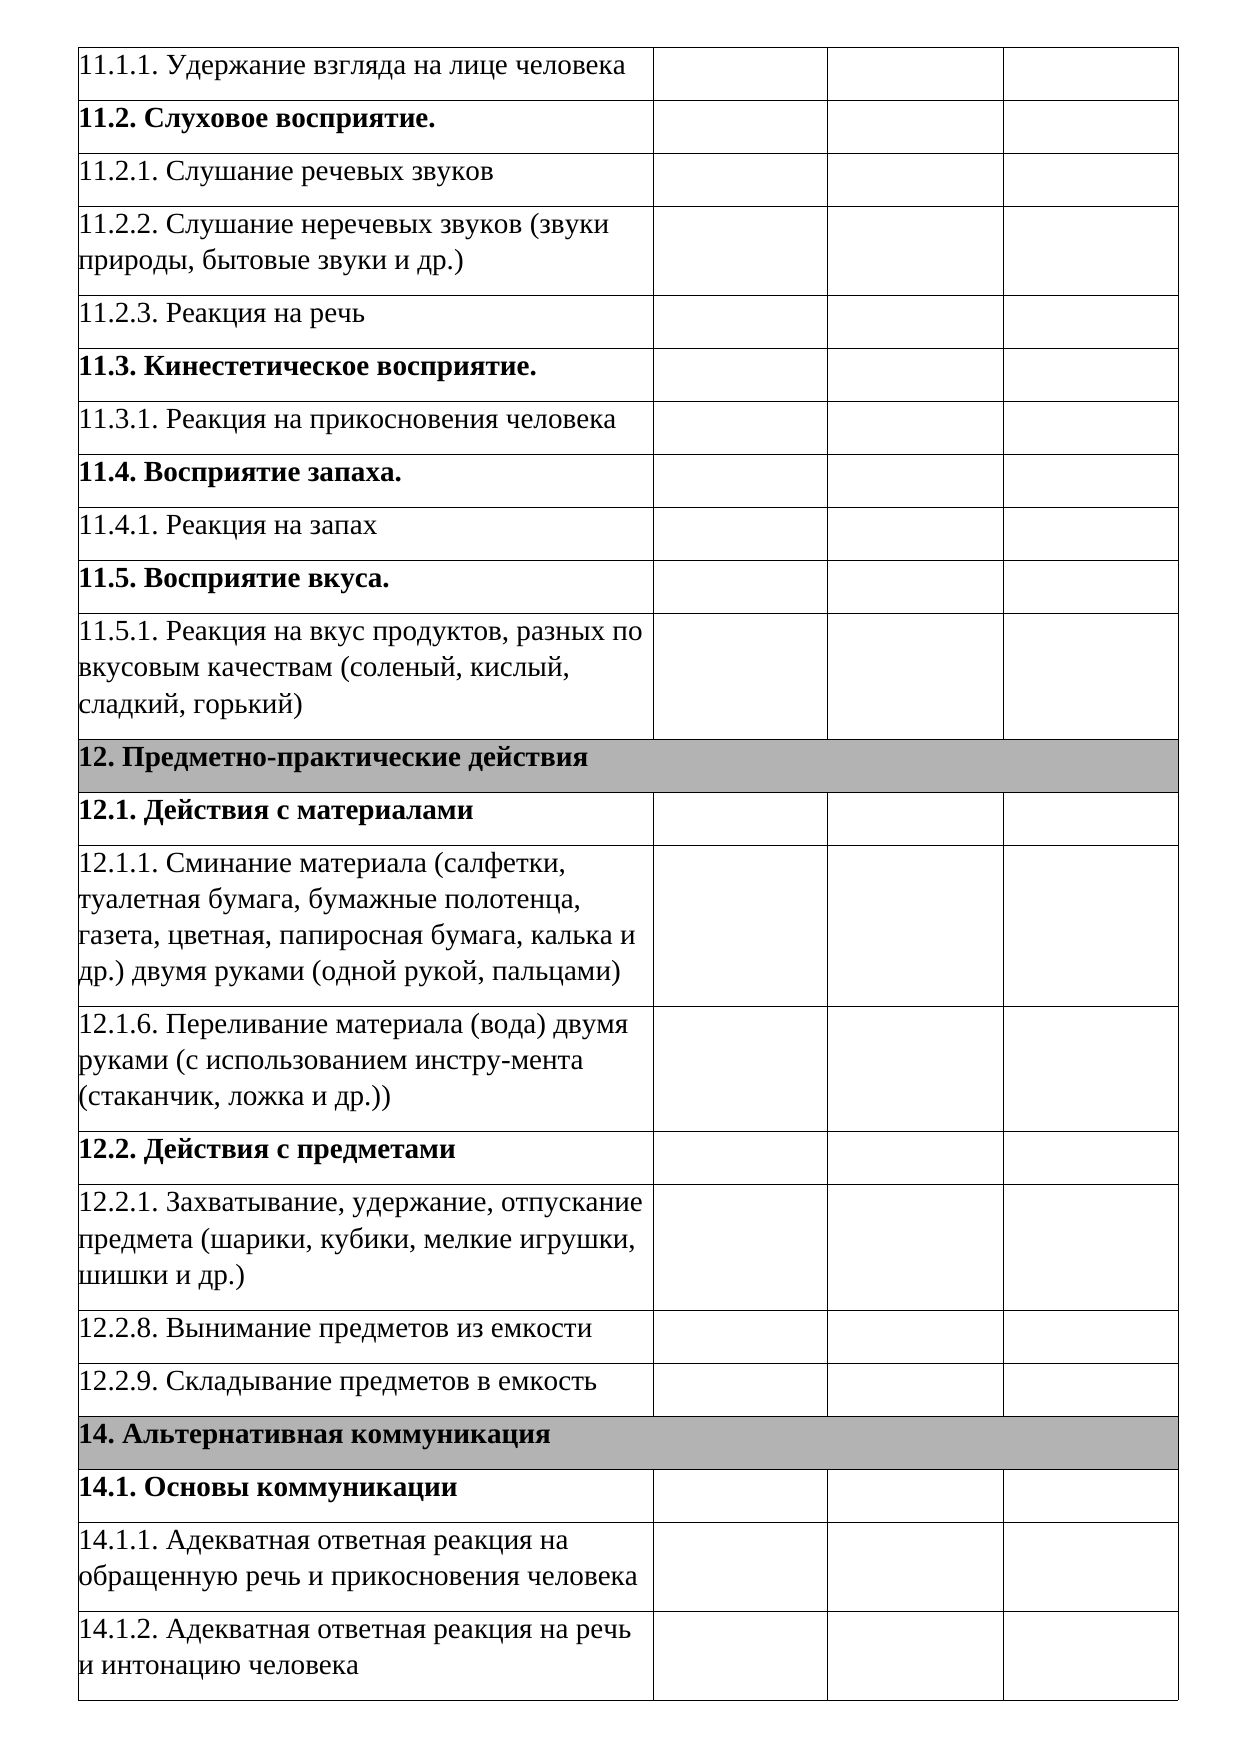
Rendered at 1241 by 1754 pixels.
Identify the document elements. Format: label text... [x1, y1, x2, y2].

table_cell 12.1.6. Переливание материала (вода) двумя руками (с использованием инстру-мента (стаканчик, ложка и др.)) [79, 1007, 653, 1131]
table_cell [1004, 48, 1178, 100]
table_cell 14.1. Основы коммуникации [79, 1470, 653, 1522]
table_cell [1004, 101, 1178, 153]
table_cell [828, 1007, 1003, 1131]
table_cell [654, 402, 827, 454]
table_cell [1004, 614, 1178, 738]
table_cell [654, 1132, 827, 1184]
table_cell [1004, 1311, 1178, 1363]
table_cell [654, 1523, 827, 1611]
table_cell 11.2. Слуховое восприятие. [79, 101, 653, 153]
table_cell 11.2.3. Реакция на речь [79, 296, 653, 348]
table_cell 12.2.9. Складывание предметов в емкость [79, 1364, 653, 1416]
table_cell 11.5.1. Реакция на вкус продуктов, разных по вкусовым качествам (соленый, кислый, сладкий, горький) [79, 614, 653, 738]
table_cell [654, 1185, 827, 1310]
table_cell [654, 48, 827, 100]
table_cell [828, 561, 1003, 613]
table_cell [828, 1364, 1003, 1416]
table_cell [654, 207, 827, 295]
table_cell 11.2.1. Слушание речевых звуков [79, 154, 653, 206]
table_cell 11.3.1. Реакция на прикосновения человека [79, 402, 653, 454]
table_cell [1004, 1007, 1178, 1131]
table_cell [1004, 349, 1178, 401]
table_cell [1004, 1185, 1178, 1310]
table_cell [1004, 207, 1178, 295]
table_cell 11.3. Кинестетическое восприятие. [79, 349, 653, 401]
table_cell [1004, 402, 1178, 454]
table_cell [828, 455, 1003, 507]
table_cell [828, 614, 1003, 738]
table_cell [1004, 793, 1178, 844]
table_cell 12.2. Действия с предметами [79, 1132, 653, 1184]
table_cell 11.4. Восприятие запаха. [79, 455, 653, 507]
table_cell [828, 349, 1003, 401]
table_cell [828, 793, 1003, 844]
table_cell [1004, 846, 1178, 1006]
table_cell [654, 508, 827, 560]
table_cell [828, 296, 1003, 348]
table_cell [1004, 1470, 1178, 1522]
table_cell [828, 207, 1003, 295]
table_cell [654, 1470, 827, 1522]
table_cell 14. Альтернативная коммуникация [79, 1417, 1178, 1469]
table_cell [654, 349, 827, 401]
table_cell [1004, 1523, 1178, 1611]
table_cell 12.2.8. Вынимание предметов из емкости [79, 1311, 653, 1363]
table_cell 11.2.2. Слушание неречевых звуков (звуки природы, бытовые звуки и др.) [79, 207, 653, 295]
table_cell [828, 1612, 1003, 1700]
table_cell [828, 1185, 1003, 1310]
table_cell [654, 793, 827, 844]
table_cell [654, 1007, 827, 1131]
table_cell 11.1.1. Удержание взгляда на лице человека [79, 48, 653, 100]
table_cell 11.5. Восприятие вкуса. [79, 561, 653, 613]
table_cell [1004, 455, 1178, 507]
table_cell [1004, 561, 1178, 613]
table_cell 12.1. Действия с материалами [79, 793, 653, 844]
table_cell [828, 1132, 1003, 1184]
table_cell [654, 1612, 827, 1700]
table_cell [654, 154, 827, 206]
table_cell [1004, 1132, 1178, 1184]
table_cell [1004, 296, 1178, 348]
table_cell 11.4.1. Реакция на запах [79, 508, 653, 560]
table_cell [1004, 1364, 1178, 1416]
table_cell [828, 1311, 1003, 1363]
table_cell [828, 402, 1003, 454]
table_cell [828, 846, 1003, 1006]
table_cell [1004, 508, 1178, 560]
table_cell 12.1.1. Сминание материала (салфетки, туалетная бумага, бумажные полотенца, газета, цветная, папиросная бумага, калька и др.) двумя руками (одной рукой, пальцами) [79, 846, 653, 1006]
table_cell [1004, 1612, 1178, 1700]
table_cell [654, 561, 827, 613]
table_cell [654, 846, 827, 1006]
table_cell [1004, 154, 1178, 206]
table_cell [828, 1523, 1003, 1611]
table_cell 12.2.1. Захватывание, удержание, отпускание предмета (шарики, кубики, мелкие игрушки, шишки и др.) [79, 1185, 653, 1310]
table_cell 14.1.1. Адекватная ответная реакция на обращенную речь и прикосновения человека [79, 1523, 653, 1611]
table_cell [654, 101, 827, 153]
table_cell [654, 296, 827, 348]
table_cell [654, 1364, 827, 1416]
table_cell [654, 614, 827, 738]
table_cell 14.1.2. Адекватная ответная реакция на речь и интонацию человека [79, 1612, 653, 1700]
table_cell [828, 101, 1003, 153]
table_cell [654, 1311, 827, 1363]
table_cell [654, 455, 827, 507]
table_cell [828, 48, 1003, 100]
table_cell 12. Предметно-практические действия [79, 740, 1178, 792]
table_cell [828, 1470, 1003, 1522]
table_cell [828, 154, 1003, 206]
table_cell [828, 508, 1003, 560]
